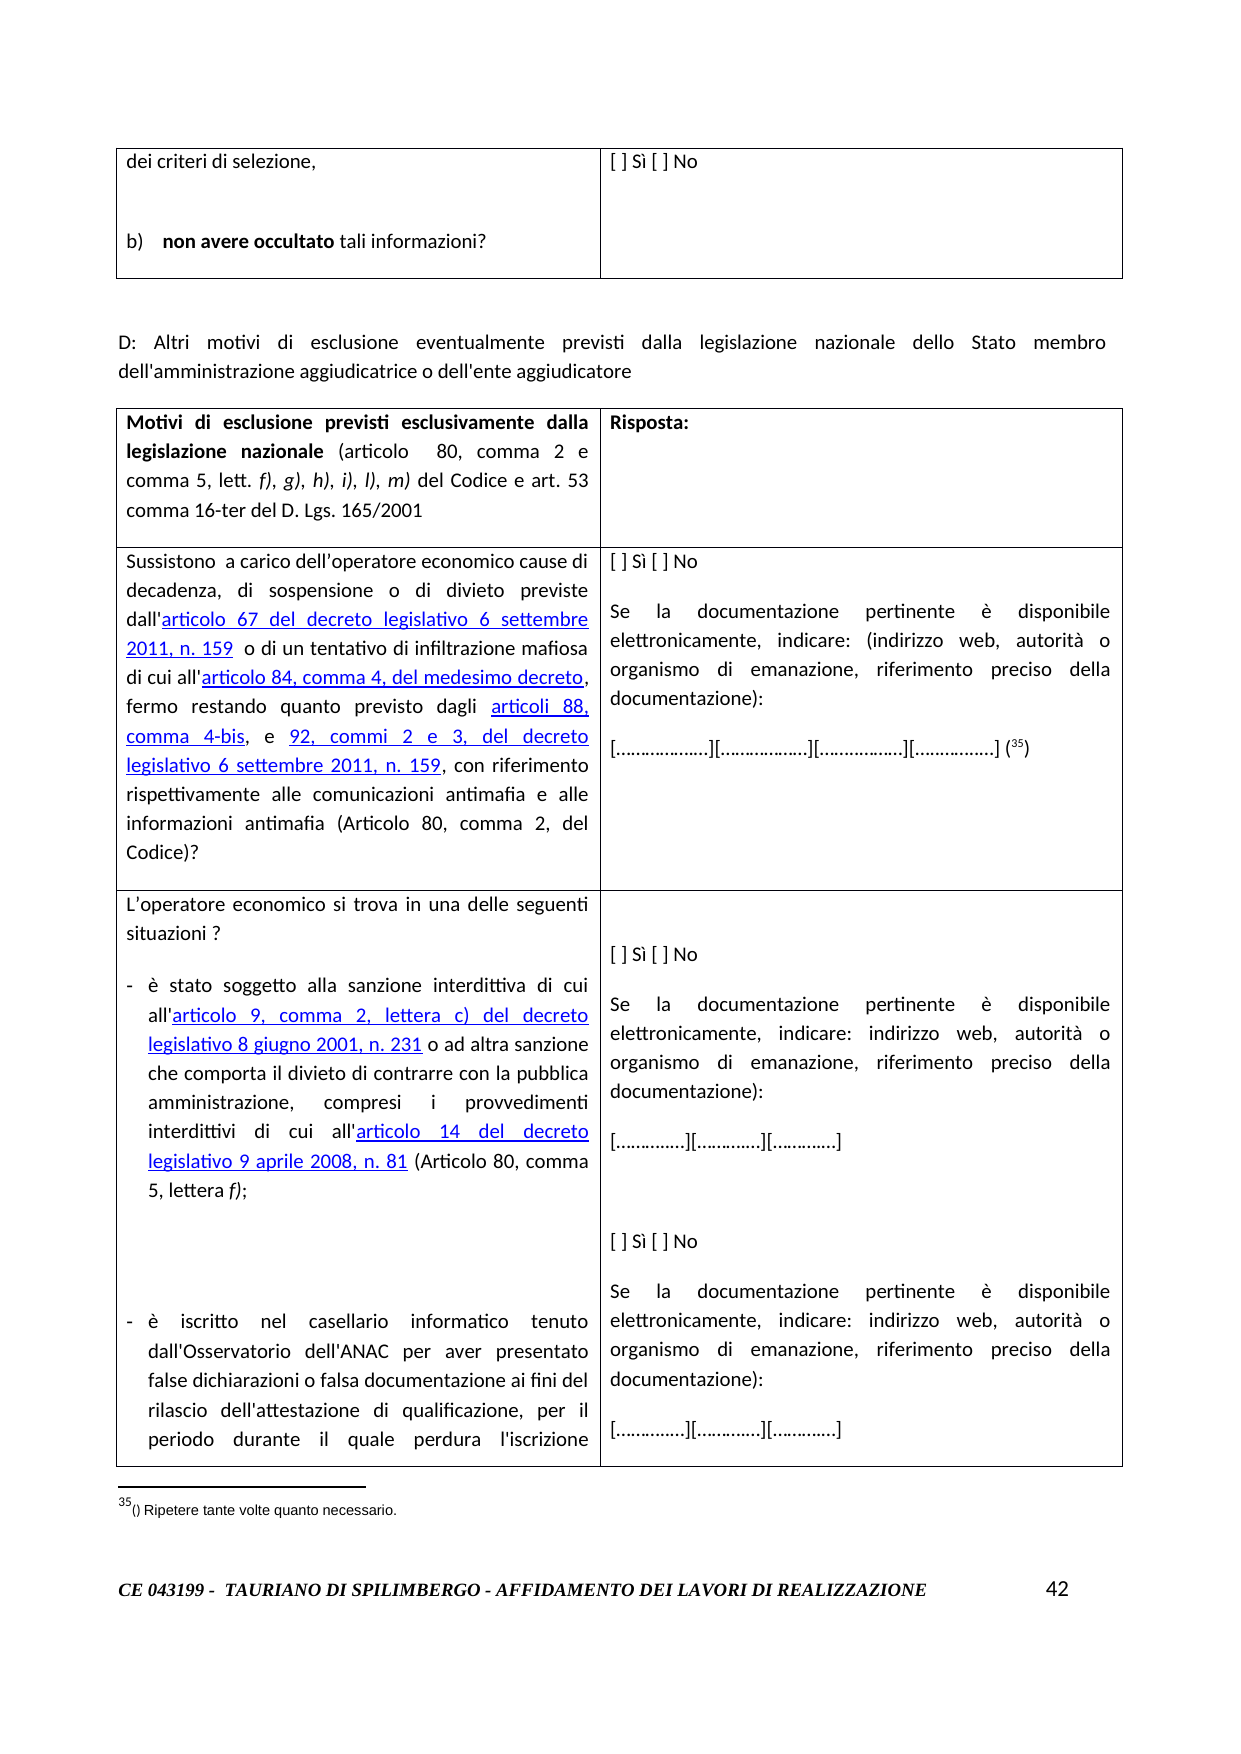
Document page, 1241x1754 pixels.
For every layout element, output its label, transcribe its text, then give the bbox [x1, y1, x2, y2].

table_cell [117, 149, 600, 278]
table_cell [601, 891, 1122, 1466]
table_cell [ ] Sì [ ] No Se la documentazione pertinente è disponibile elettronicamente, indicare: (indirizzo web, autorità o organismo di emanazione, riferimento preciso della documentazione): […………….…][………………][……..………][…..……..…] () [601, 548, 1122, 890]
table_header Risposta: [601, 409, 1122, 547]
text D: Altri motivi di esclusione eventualmente previsti dalla legislazione nazionale dello Stato membro dell'amministrazione aggiudicatrice o dell'ente aggiudicatore [118, 329, 1107, 384]
table_cell Sussistono a carico dell’operatore economico cause di decadenza, di sospensione o di divieto previste dall'articolo 67 del decreto legislativo 6 settembre 2011, n. 159 o di un tentativo di infiltrazione mafiosa di cui all'articolo 84, comma 4, del medesimo decreto, fermo restando quanto previsto dagli articoli 88, comma 4-bis, e 92, commi 2 e 3, del decreto legislativo 6 settembre 2011, n. 159, con riferimento rispettivamente alle comunicazioni antimafia e alle informazioni antimafia (Articolo 80, comma 2, del Codice)? [117, 548, 600, 890]
table_header Motivi di esclusione previsti esclusivamente dalla legislazione nazionale (articolo 80, comma 2 e comma 5, lett. f), g), h), i), l), m) del Codice e art. 53 comma 16-ter del D. Lgs. 165/2001 [117, 409, 600, 547]
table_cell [601, 149, 1122, 278]
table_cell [117, 891, 600, 1466]
